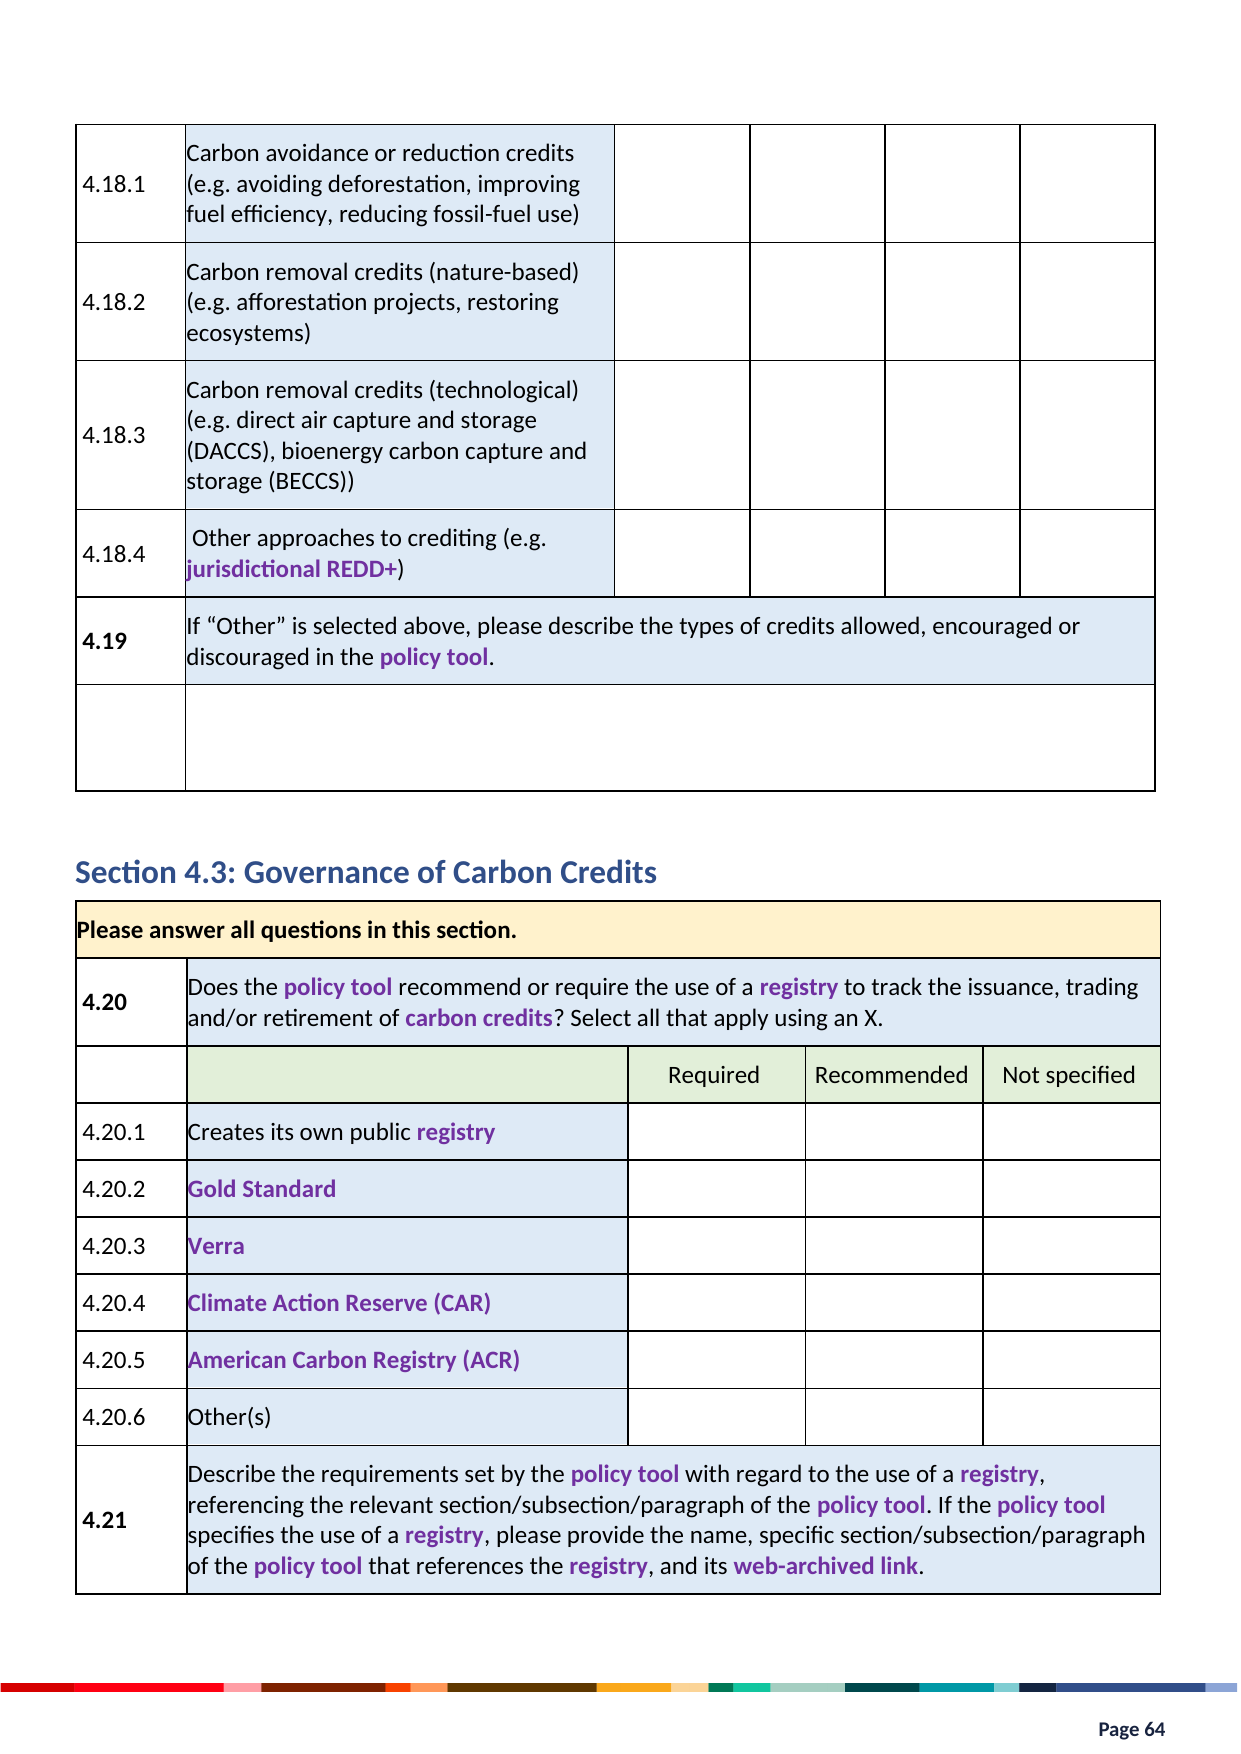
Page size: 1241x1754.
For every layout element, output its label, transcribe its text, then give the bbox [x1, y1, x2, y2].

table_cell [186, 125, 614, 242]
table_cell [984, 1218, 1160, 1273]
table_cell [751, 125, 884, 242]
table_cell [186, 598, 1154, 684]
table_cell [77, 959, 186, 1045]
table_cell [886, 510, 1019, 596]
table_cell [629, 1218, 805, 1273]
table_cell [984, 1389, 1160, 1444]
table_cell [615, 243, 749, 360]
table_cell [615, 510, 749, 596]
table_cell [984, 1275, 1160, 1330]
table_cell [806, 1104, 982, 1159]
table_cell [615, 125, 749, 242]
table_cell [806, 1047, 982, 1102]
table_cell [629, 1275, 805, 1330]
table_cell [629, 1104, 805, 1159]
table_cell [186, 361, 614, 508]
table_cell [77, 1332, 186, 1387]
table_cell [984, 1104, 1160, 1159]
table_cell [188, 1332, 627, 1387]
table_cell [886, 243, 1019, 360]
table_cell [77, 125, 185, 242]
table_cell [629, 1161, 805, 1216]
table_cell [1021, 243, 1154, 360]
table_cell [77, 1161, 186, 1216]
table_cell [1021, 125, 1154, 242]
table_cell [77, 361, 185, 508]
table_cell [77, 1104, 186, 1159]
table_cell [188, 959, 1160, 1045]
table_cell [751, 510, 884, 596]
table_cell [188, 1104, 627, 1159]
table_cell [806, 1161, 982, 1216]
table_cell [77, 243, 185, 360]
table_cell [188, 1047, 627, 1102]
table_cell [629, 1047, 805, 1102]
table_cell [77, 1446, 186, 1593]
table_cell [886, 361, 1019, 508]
subtitle Section 4.3: Governance of Carbon Credits [75, 851, 1165, 892]
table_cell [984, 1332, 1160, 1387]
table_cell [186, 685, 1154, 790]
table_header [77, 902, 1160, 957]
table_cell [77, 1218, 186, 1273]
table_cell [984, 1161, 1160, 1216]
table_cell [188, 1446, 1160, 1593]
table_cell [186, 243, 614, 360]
picture [0, 1683, 1236, 1692]
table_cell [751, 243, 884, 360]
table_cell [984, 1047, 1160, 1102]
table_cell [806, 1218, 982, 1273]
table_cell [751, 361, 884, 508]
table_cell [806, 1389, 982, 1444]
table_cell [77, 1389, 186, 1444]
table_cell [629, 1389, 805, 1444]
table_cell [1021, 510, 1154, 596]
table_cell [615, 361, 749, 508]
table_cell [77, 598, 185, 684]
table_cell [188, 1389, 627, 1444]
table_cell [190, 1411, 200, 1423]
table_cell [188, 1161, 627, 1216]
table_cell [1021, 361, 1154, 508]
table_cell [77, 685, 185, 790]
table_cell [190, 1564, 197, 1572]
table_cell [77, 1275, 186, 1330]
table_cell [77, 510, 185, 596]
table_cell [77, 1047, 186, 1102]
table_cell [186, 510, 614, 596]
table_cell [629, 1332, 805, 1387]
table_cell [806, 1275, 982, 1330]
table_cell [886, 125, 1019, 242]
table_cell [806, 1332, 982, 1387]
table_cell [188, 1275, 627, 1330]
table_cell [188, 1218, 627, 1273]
